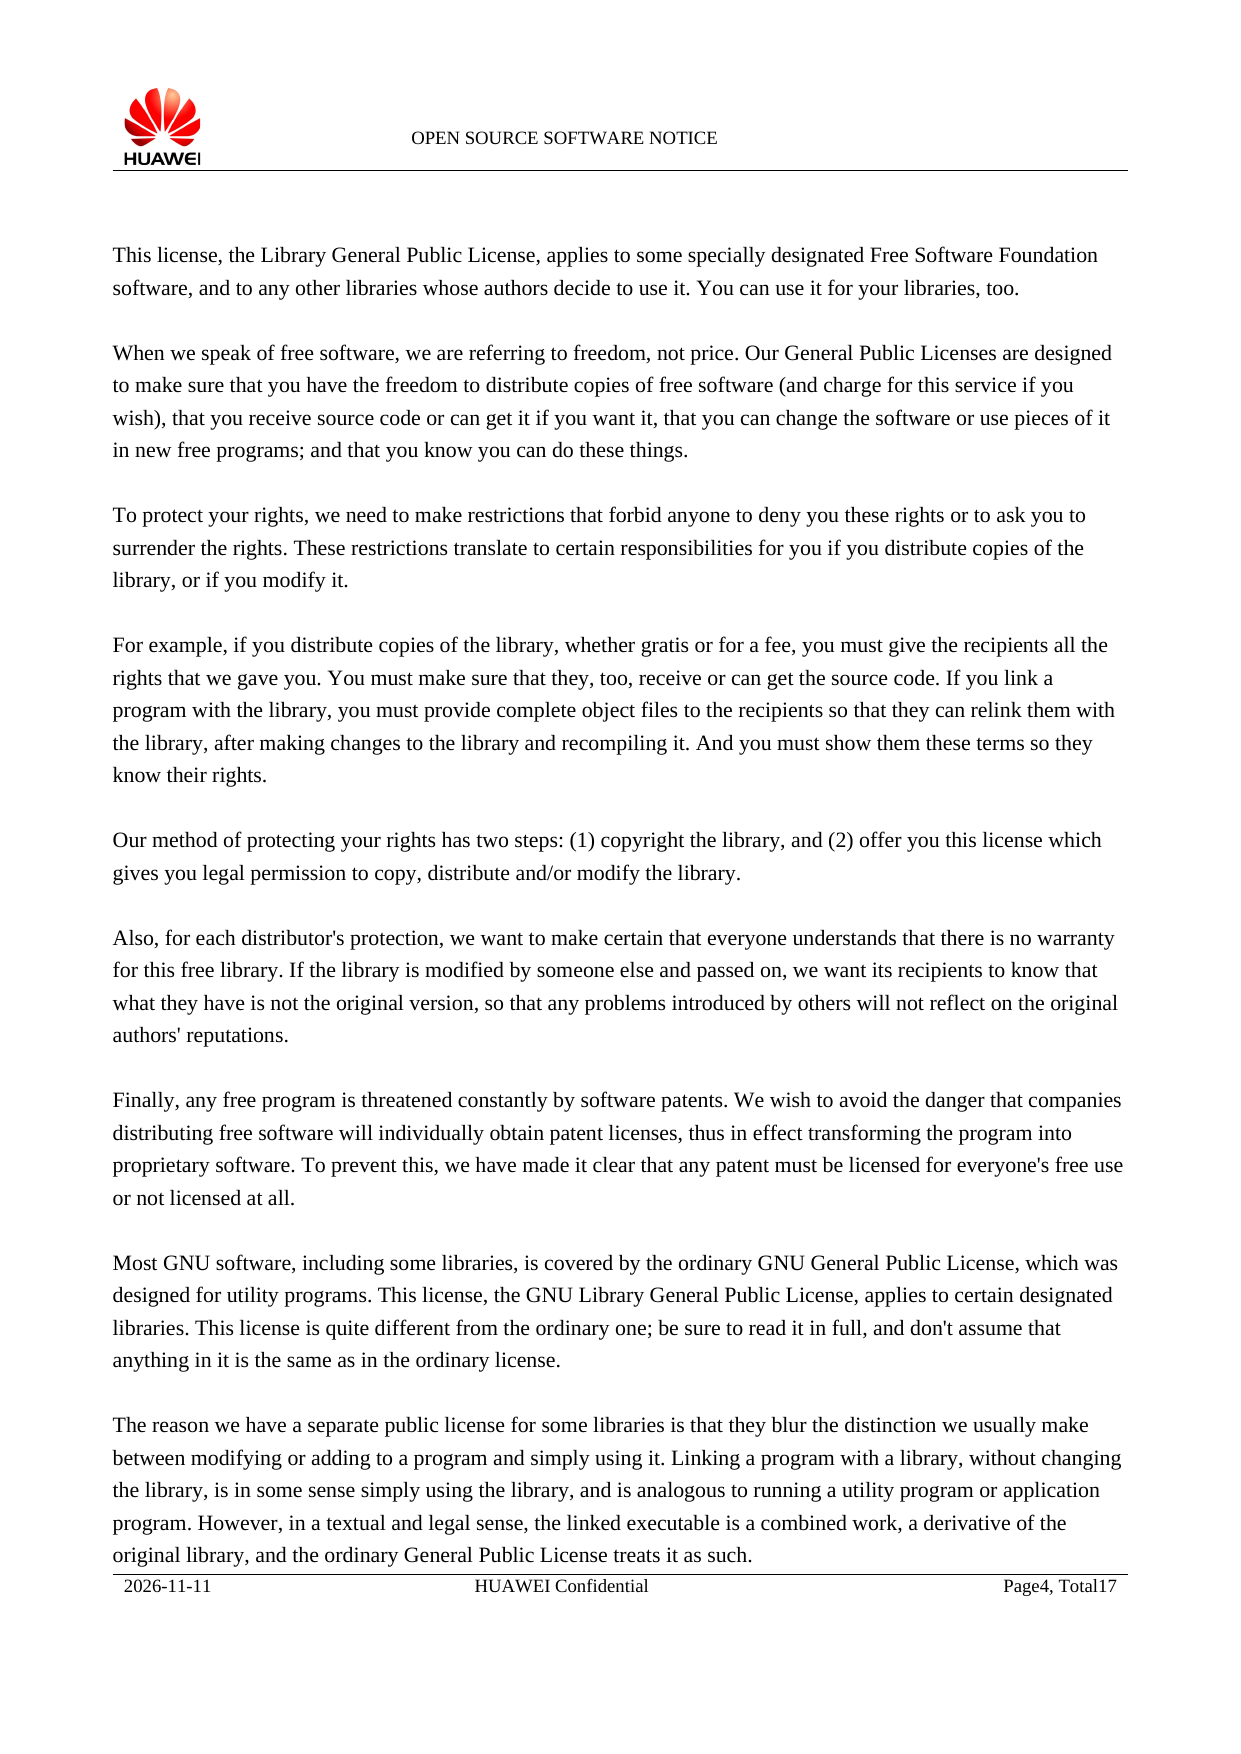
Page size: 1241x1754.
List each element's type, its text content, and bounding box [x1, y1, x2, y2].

picture [124, 88, 201, 165]
